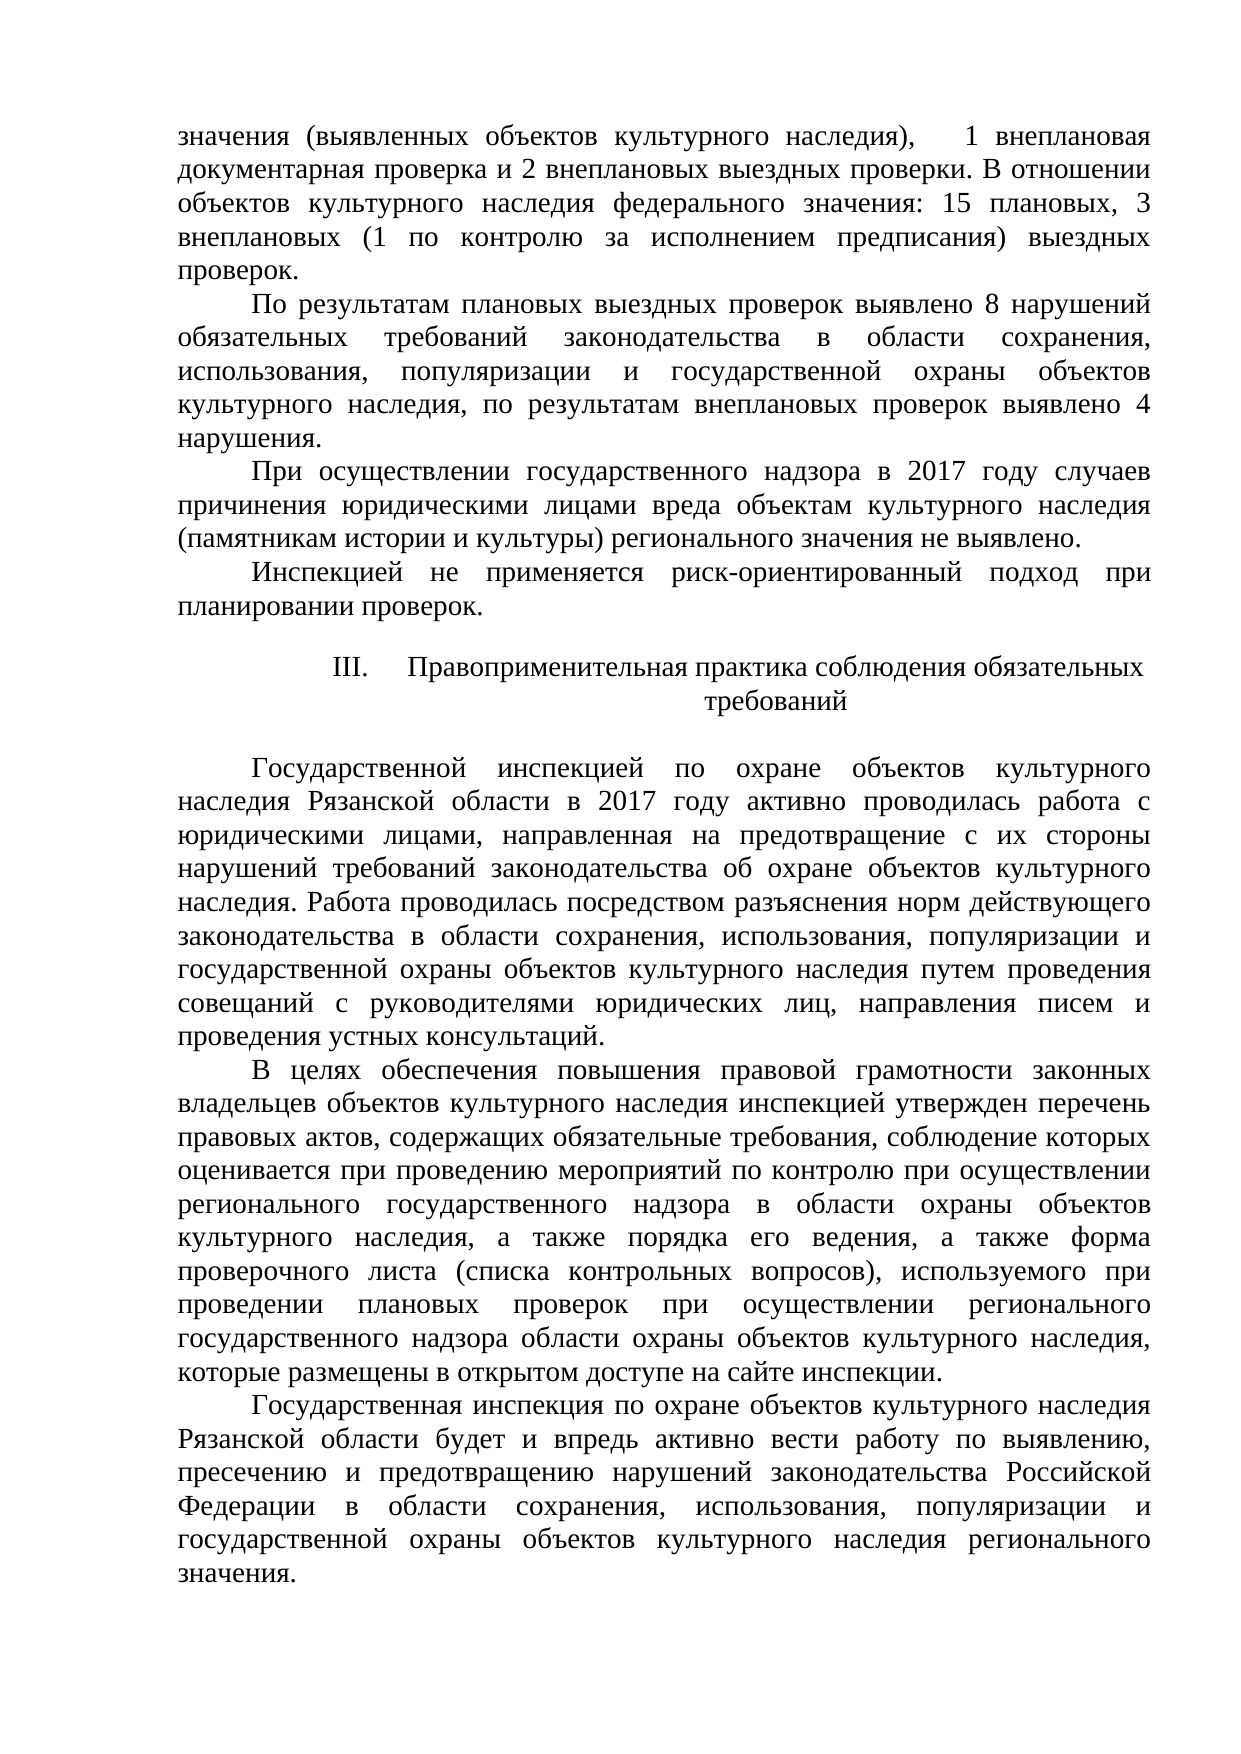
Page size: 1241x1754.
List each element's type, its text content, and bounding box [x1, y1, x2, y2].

text Инспекцией не применяется риск-ориентированный подход при планировании проверок. [177, 554, 1152, 621]
list Правоприменительная практика соблюдения обязательных требований [325, 649, 1152, 716]
text Государственной инспекцией по охране объектов культурного наследия Рязанской области в 2017 году активно проводилась работа с юридическими лицами, направленная на предотвращение с их стороны нарушений требований законодательства об охране объектов культурного наследия. Работа проводилась посредством разъяснения норм действующего законодательства в области сохранения, использования, популяризации и государственной охраны объектов культурного наследия путем проведения совещаний с руководителями юридических лиц, направления писем и проведения устных консультаций. [177, 750, 1152, 1052]
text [177, 118, 1152, 286]
text В целях обеспечения повышения правовой грамотности законных владельцев объектов культурного наследия инспекцией утвержден перечень правовых актов, содержащих обязательные требования, соблюдение которых оценивается при проведению мероприятий по контролю при осуществлении регионального государственного надзора в области охраны объектов культурного наследия, а также порядка его ведения, а также форма проверочного листа (списка контрольных вопросов), используемого при проведении плановых проверок при осуществлении регионального государственного надзора области охраны объектов культурного наследия, которые размещены в открытом доступе на сайте инспекции. [177, 1052, 1152, 1387]
text Государственная инспекция по охране объектов культурного наследия Рязанской области будет и впредь активно вести работу по выявлению, пресечению и предотвращению нарушений законодательства Российской Федерации в области сохранения, использования, популяризации и государственной охраны объектов культурного наследия регионального значения. [177, 1387, 1152, 1588]
text При осуществлении государственного надзора в 2017 году случаев причинения юридическими лицами вреда объектам культурного наследия (памятникам истории и культуры) регионального значения не выявлено. [177, 453, 1152, 554]
text По результатам плановых выездных проверок выявлено 8 нарушений обязательных требований законодательства в области сохранения, использования, популяризации и государственной охраны объектов культурного наследия, по результатам внеплановых проверок выявлено 4 нарушения. [177, 286, 1152, 453]
